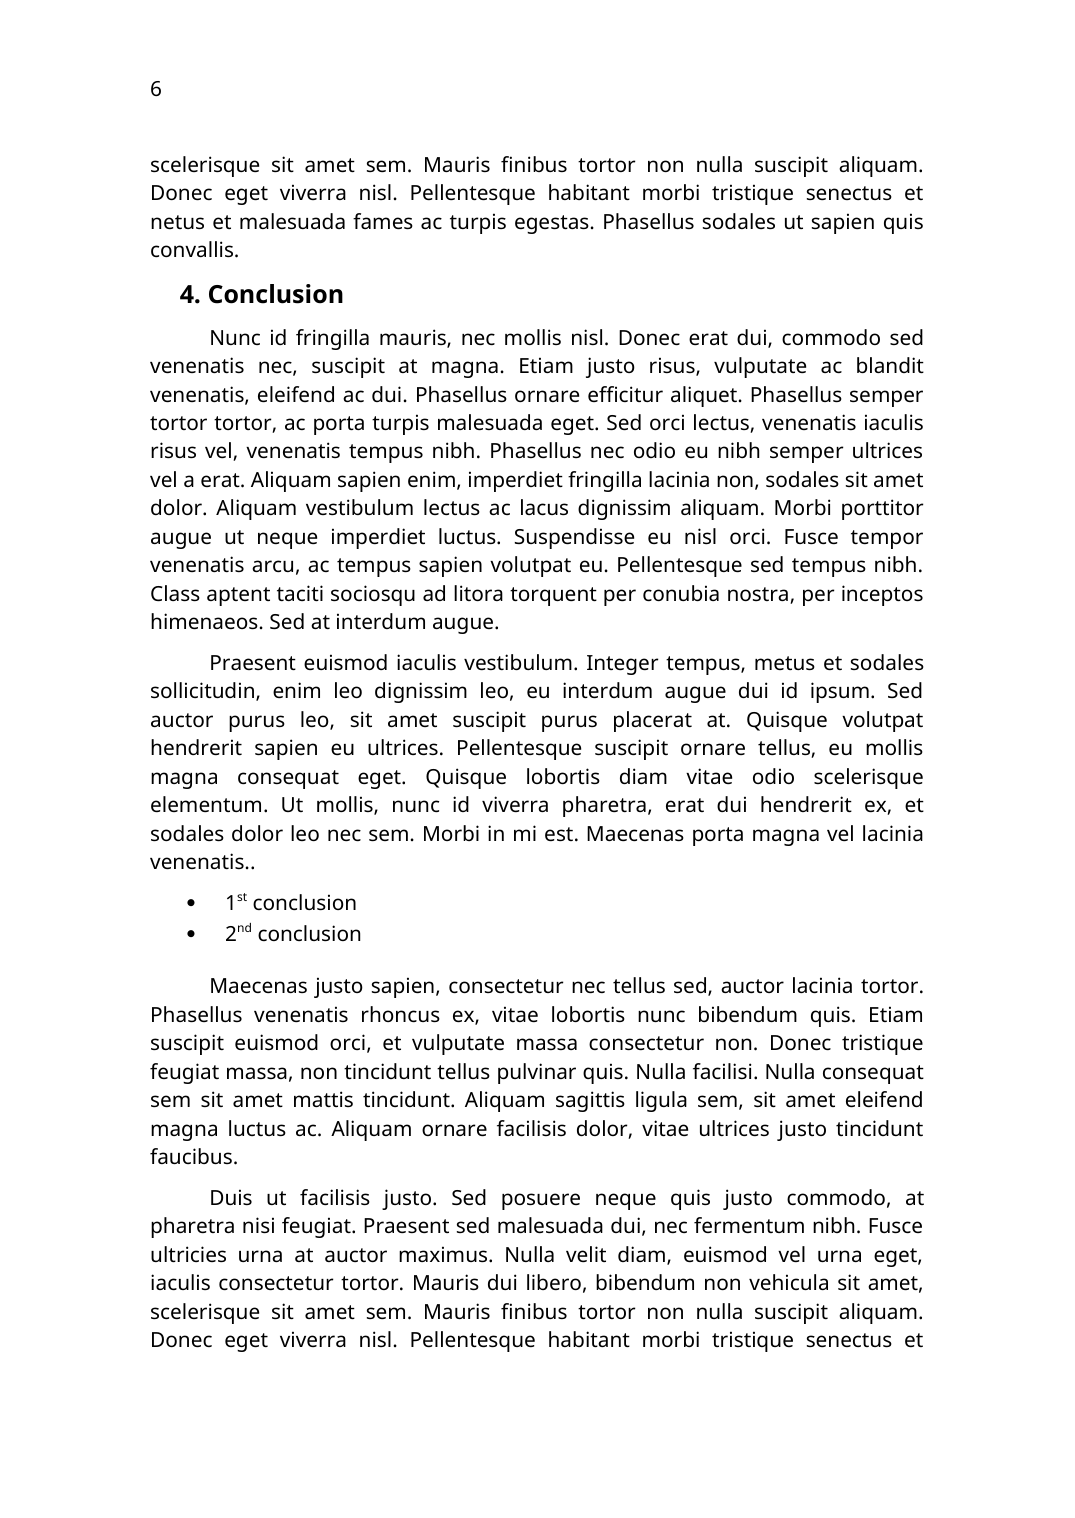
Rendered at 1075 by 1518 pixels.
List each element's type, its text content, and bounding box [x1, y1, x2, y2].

text Maecenas justo sapien, consectetur nec tellus sed, auctor lacinia tortor. Phasellus venenatis rhoncus ex, vitae lobortis nunc bibendum quis. Etiam suscipit euismod orci, et vulputate massa consectetur non. Donec tristique feugiat massa, non tincidunt tellus pulvinar quis. Nulla facilisi. Nulla consequat sem sit amet mattis tincidunt. Aliquam sagittis ligula sem, sit amet eleifend magna luctus ac. Aliquam ornare facilisis dolor, vitae ultrices justo tincidunt faucibus. [150, 971, 925, 1171]
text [150, 1183, 925, 1354]
list 2nd conclusion [187, 919, 925, 948]
subtitle 4. Conclusion [179, 276, 925, 310]
list 1st conclusion [187, 888, 925, 917]
text Praesent euismod iaculis vestibulum. Integer tempus, metus et sodales sollicitudin, enim leo dignissim leo, eu interdum augue dui id ipsum. Sed auctor purus leo, sit amet suscipit purus placerat at. Quisque volutpat hendrerit sapien eu ultrices. Pellentesque suscipit ornare tellus, eu mollis magna consequat eget. Quisque lobortis diam vitae odio scelerisque elementum. Ut mollis, nunc id viverra pharetra, erat dui hendrerit ex, et sodales dolor leo nec sem. Morbi in mi est. Maecenas porta magna vel lacinia venenatis.. [150, 648, 925, 876]
text Nunc id fringilla mauris, nec mollis nisl. Donec erat dui, commodo sed venenatis nec, suscipit at magna. Etiam justo risus, vulputate ac blandit venenatis, eleifend ac dui. Phasellus ornare efficitur aliquet. Phasellus semper tortor tortor, ac porta turpis malesuada eget. Sed orci lectus, venenatis iaculis risus vel, venenatis tempus nibh. Phasellus nec odio eu nibh semper ultrices vel a erat. Aliquam sapien enim, imperdiet fringilla lacinia non, sodales sit amet dolor. Aliquam vestibulum lectus ac lacus dignissim aliquam. Morbi porttitor augue ut neque imperdiet luctus. Suspendisse eu nisl orci. Fusce tempor venenatis arcu, ac tempus sapien volutpat eu. Pellentesque sed tempus nibh. Class aptent taciti sociosqu ad litora torquent per conubia nostra, per inceptos himenaeos. Sed at interdum augue. [150, 323, 925, 636]
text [150, 150, 925, 264]
